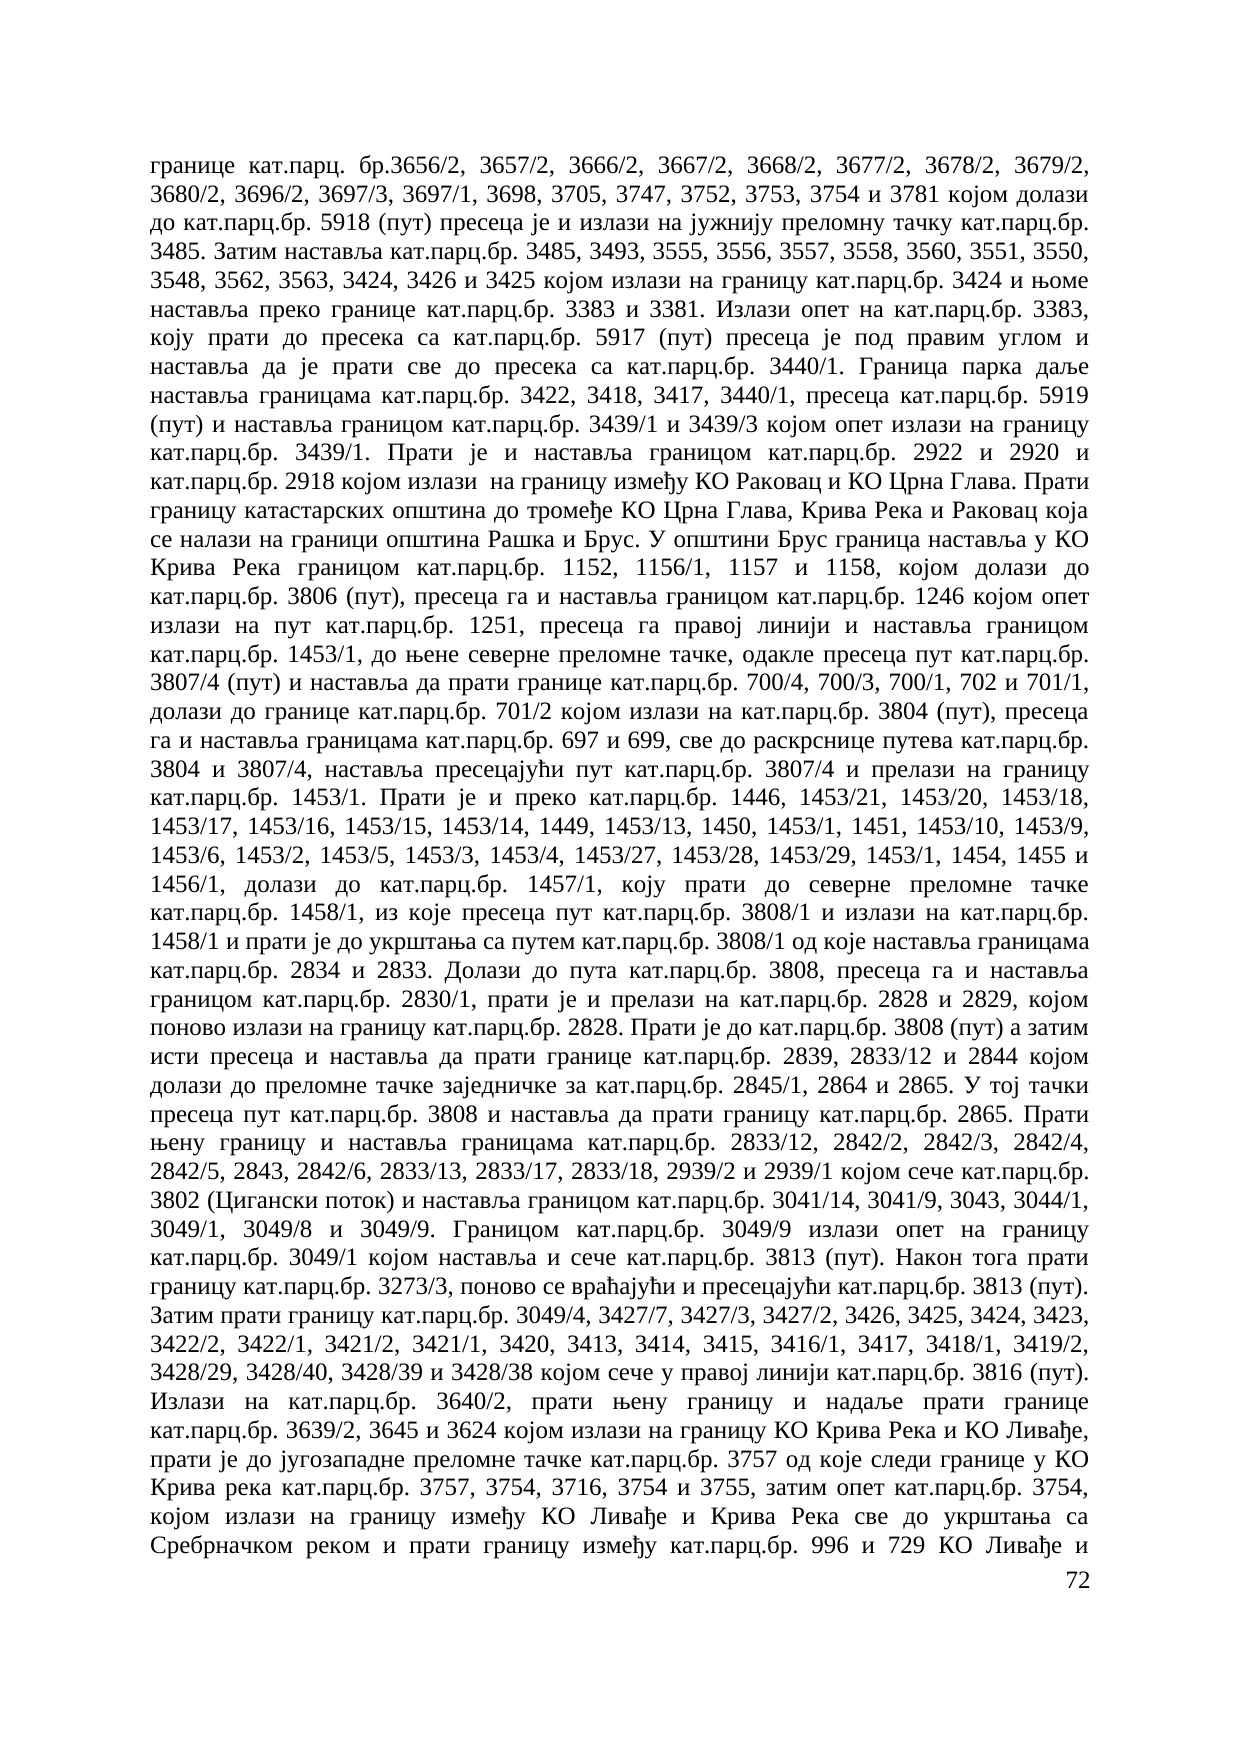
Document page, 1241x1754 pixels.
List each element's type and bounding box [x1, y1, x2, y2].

text [150, 150, 1090, 1559]
